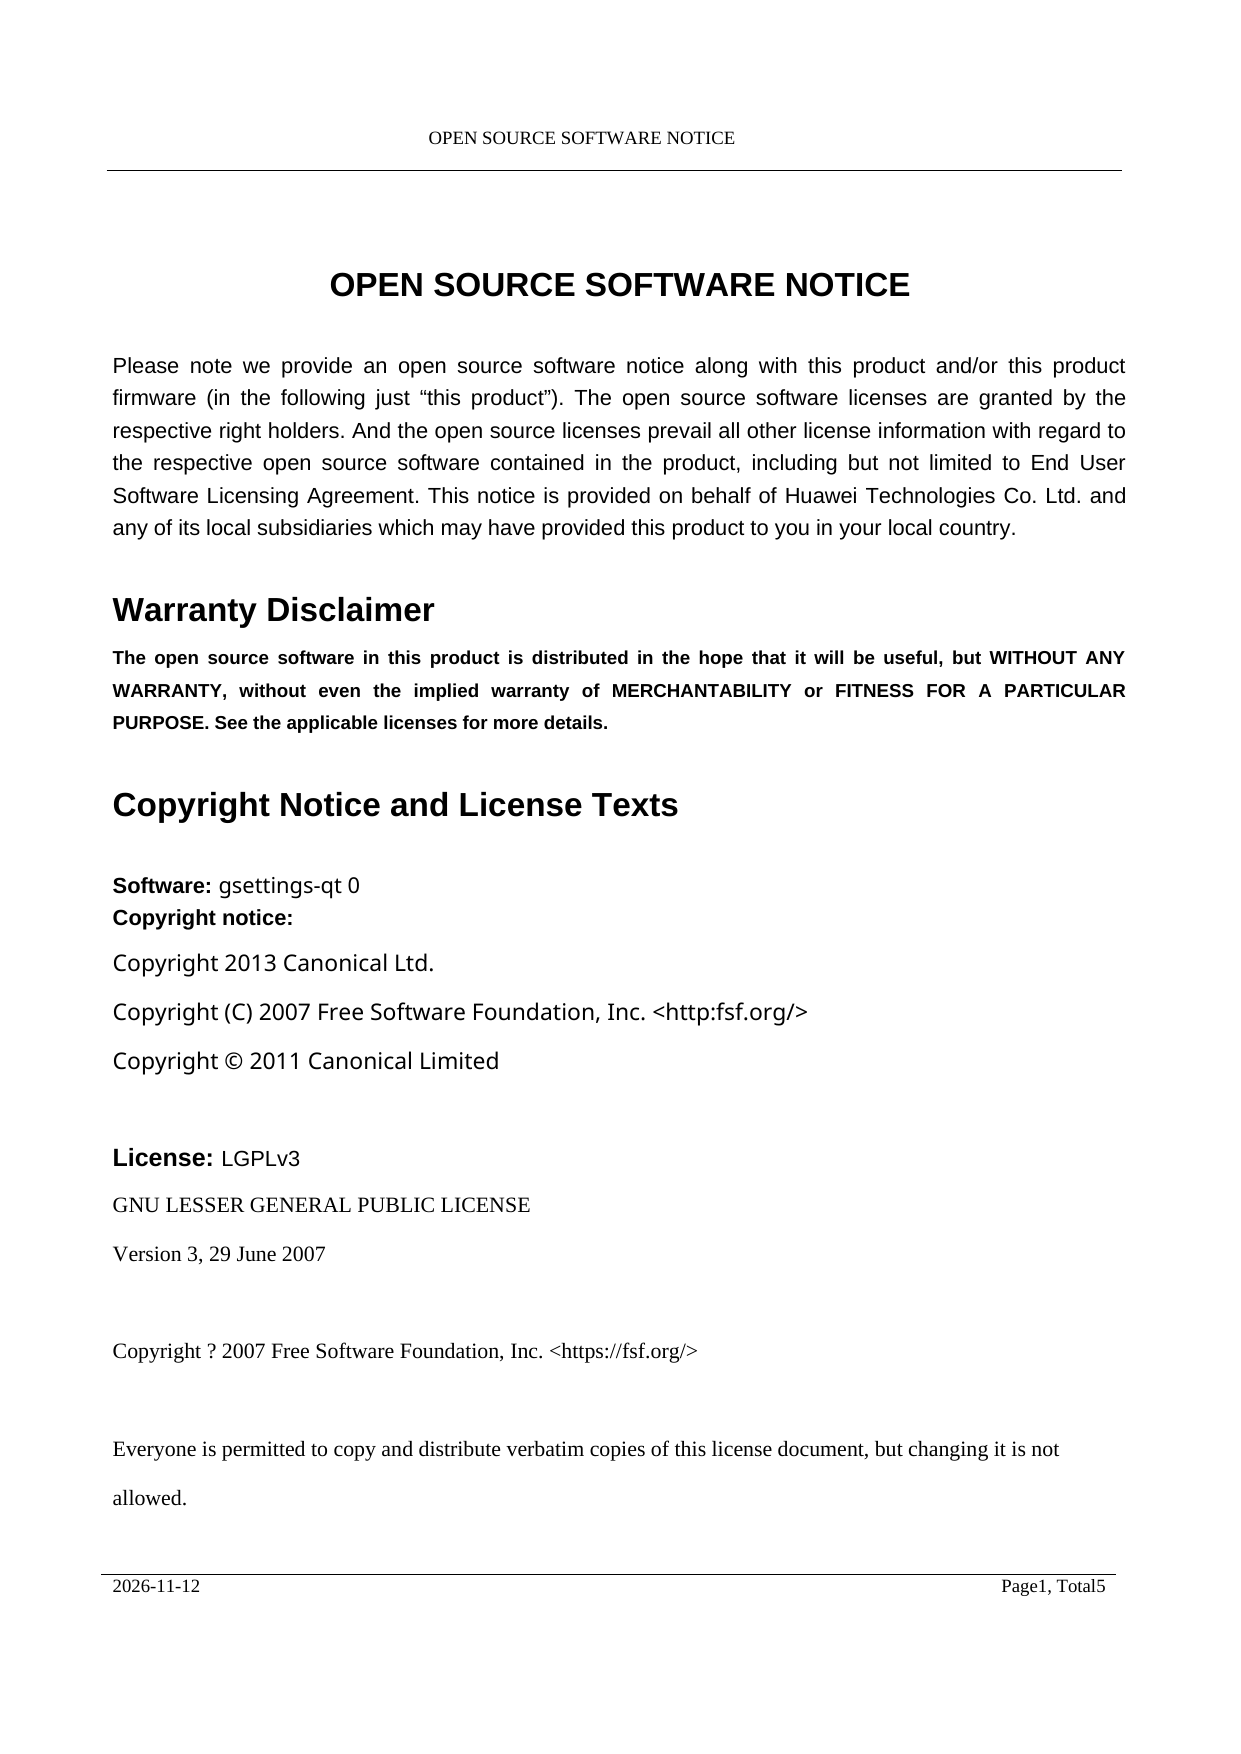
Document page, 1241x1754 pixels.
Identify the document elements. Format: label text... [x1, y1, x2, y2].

text OPEN SOURCE SOFTWARE NOTICE [112, 251, 1128, 316]
text The open source software in this product is distributed in the hope that it will be useful, but WITHOUT ANY WARRANTY, without even the implied warranty of MERCHANTABILITY or FITNESS FOR A PARTICULAR PURPOSE. See the applicable licenses for more details. [112, 641, 1128, 739]
text Copyright Notice and License Texts [112, 771, 1128, 836]
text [112, 1188, 1128, 1513]
text Copyright 2013 Canonical Ltd. Copyright (C) 2007 Free Software Foundation, Inc. <http:fsf.org/> Copyright © 2011 Canonical Limited [112, 947, 1128, 1125]
text Warranty Disclaimer [112, 576, 1128, 641]
text License: LGPLv3 [112, 1142, 1128, 1174]
text Please note we provide an open source software notice along with this product and/or this product firmware (in the following just “this product”). The open source software licenses are granted by the respective right holders. And the open source licenses prevail all other license information with regard to the respective open source software contained in the product, including but not limited to End User Software Licensing Agreement. This notice is provided on behalf of Huawei Technologies Co. Ltd. and any of its local subsidiaries which may have provided this product to you in your local country. [112, 349, 1128, 544]
text Software: gsettings-qt 0 [112, 869, 1128, 901]
text Copyright notice: [112, 901, 1128, 934]
